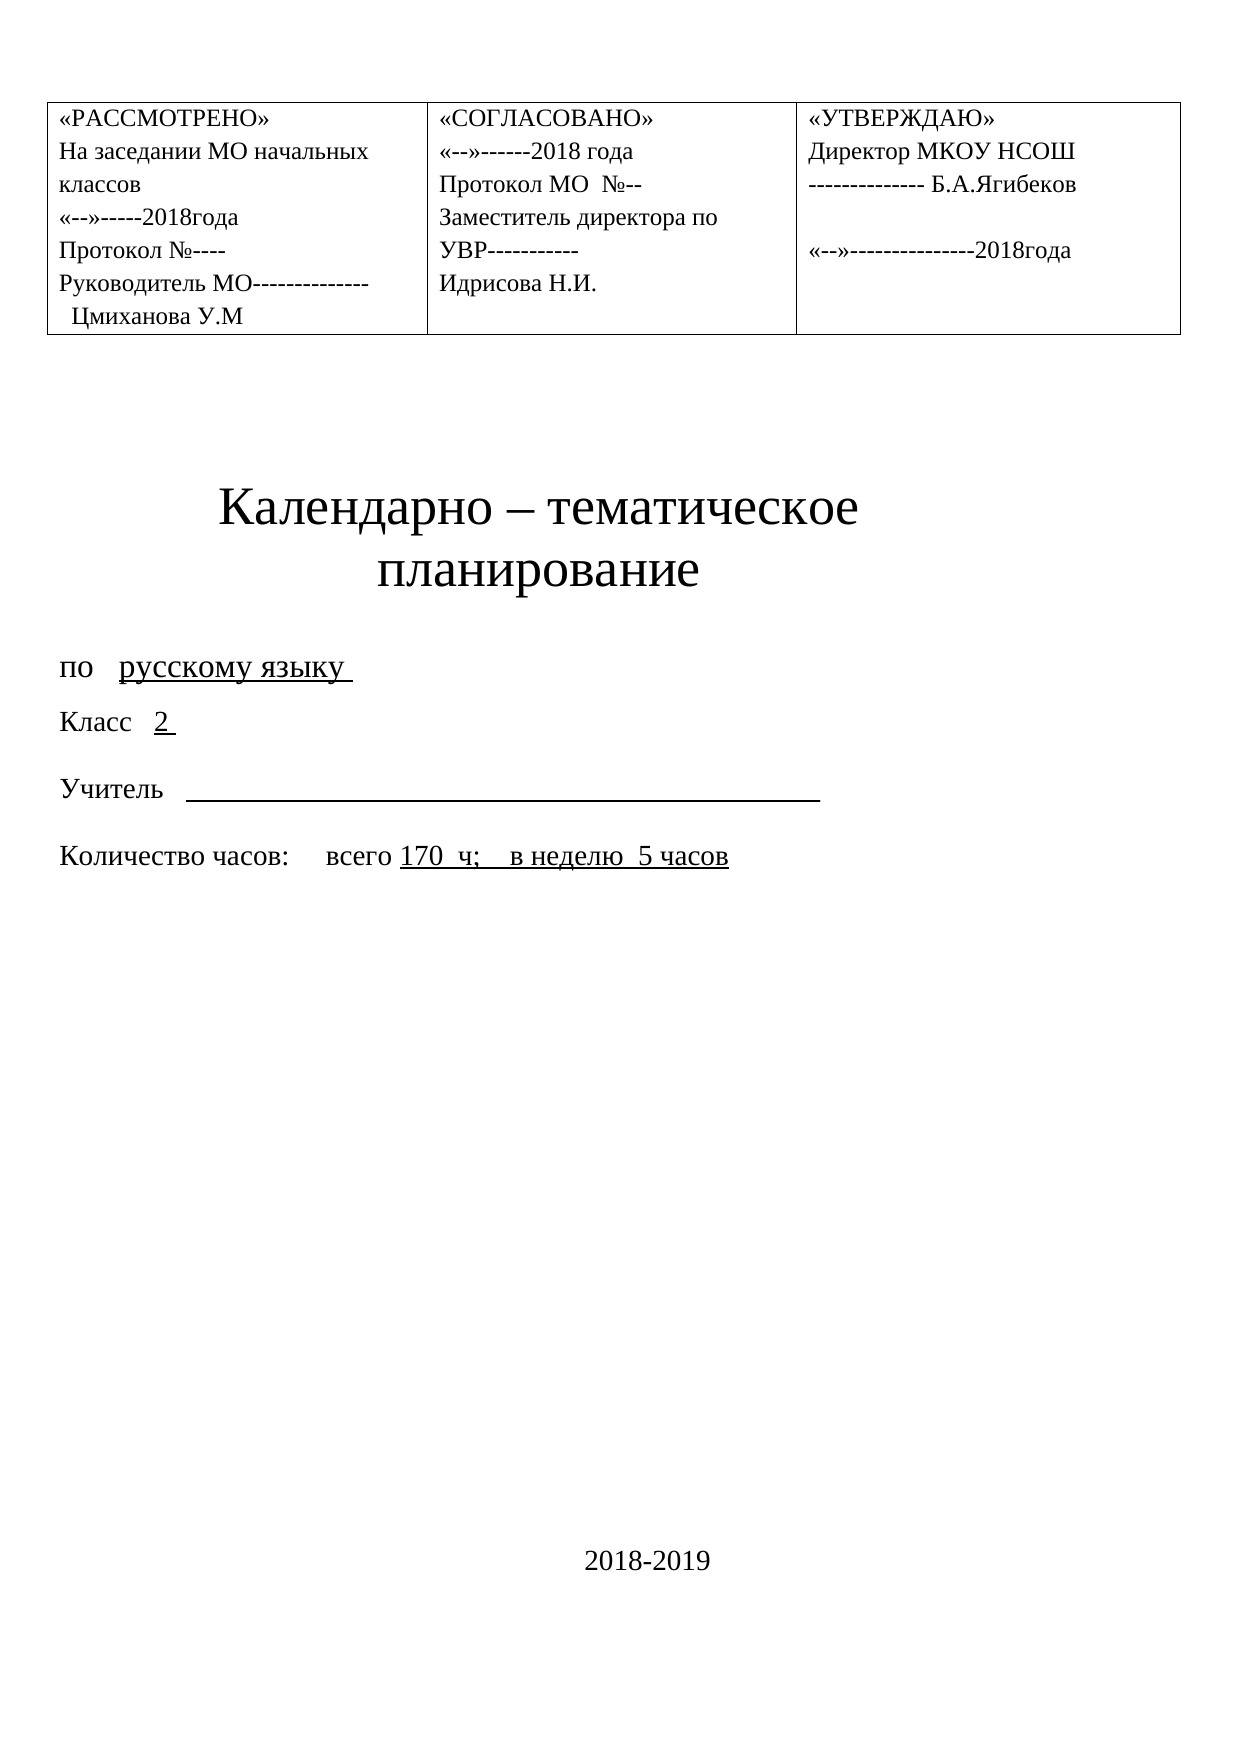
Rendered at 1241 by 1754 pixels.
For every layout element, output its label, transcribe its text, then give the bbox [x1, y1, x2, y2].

text Класс 2 [59, 704, 960, 738]
text Количество часов: всего 170 ч; в неделю 5 часов [59, 838, 960, 872]
text по русскому языку [59, 647, 960, 685]
table_header «СОГЛАСОВАНО» «--»------2018 года Протокол МО №-- Заместитель директора по УВР----------- Идрисова Н.И. [428, 103, 796, 334]
text Календарно – тематическое [118, 474, 960, 536]
text 2018-2019 [59, 1543, 960, 1576]
table_header «УТВЕРЖДАЮ» Директор МКОУ НСОШ -------------- Б.А.Ягибеков «--»---------------2018года [797, 103, 1180, 334]
text Учитель ___________________________________________ [59, 771, 960, 805]
text планирование [118, 536, 960, 599]
table_header «РАССМОТРЕНО» На заседании МО начальных классов «--»-----2018года Протокол №---- Руководитель МО-------------- Цмиханова У.М [48, 103, 427, 334]
